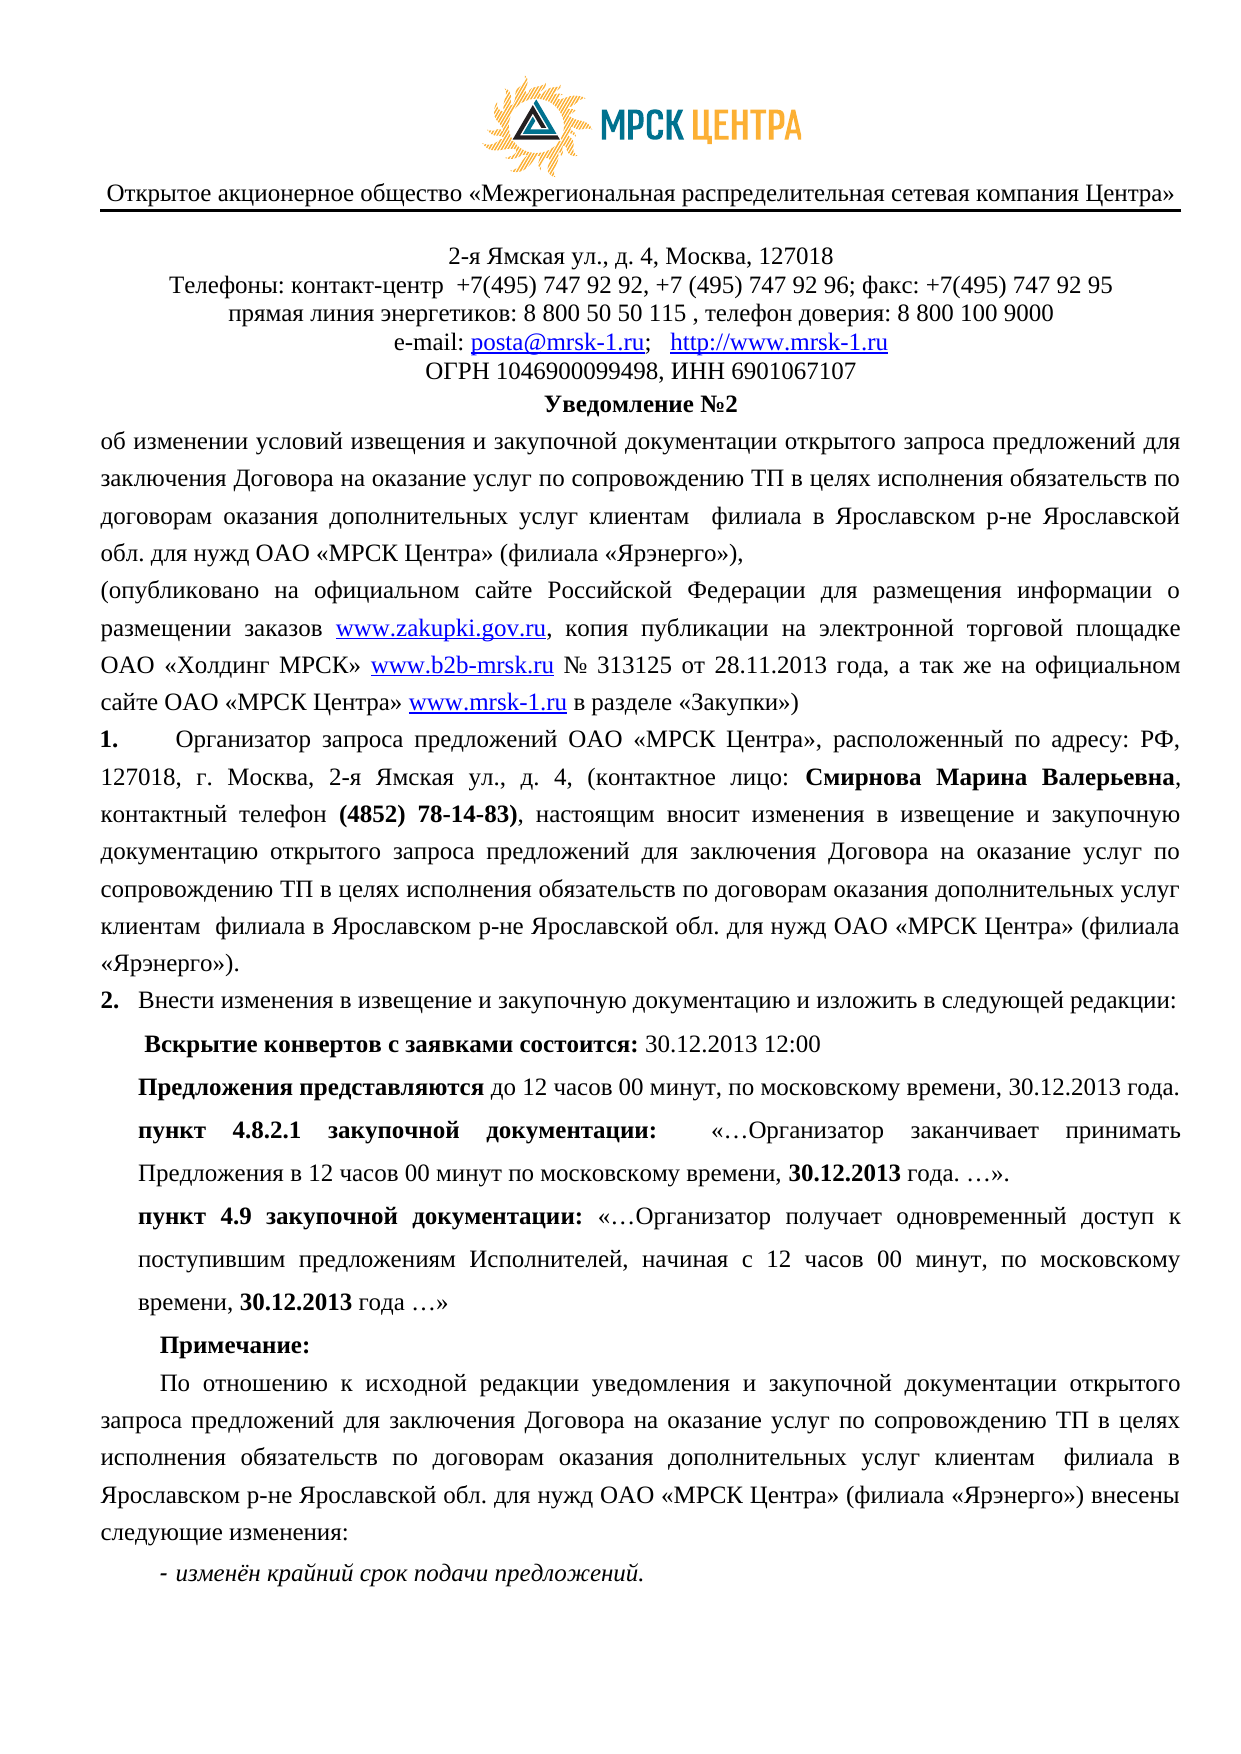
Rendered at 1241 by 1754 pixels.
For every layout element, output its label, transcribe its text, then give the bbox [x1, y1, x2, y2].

text ОГРН 1046900099498, ИНН 6901067107 [100, 356, 1181, 385]
text 2-я Ямская ул., д. 4, Москва, 127018 [100, 241, 1181, 270]
list пункт 4.8.2.1 закупочной документации: «…Организатор заканчивает принимать Предложения в 12 часов 00 минут по московскому времени, 30.12.2013 года. …». [138, 1115, 1181, 1187]
list Предложения представляются до 12 часов 00 минут, по московскому времени, 30.12.2013 года. [138, 1072, 1181, 1101]
text e-mail: posta@mrsk-1.ru; http://www.mrsk-1.ru [100, 327, 1181, 356]
text Открытое акционерное общество «Межрегиональная распределительная сетевая компания Центра» [100, 178, 1181, 209]
list пункт 4.9 закупочной документации: «…Организатор получает одновременный доступ к поступившим предложениям Исполнителей, начиная с 12 часов 00 минут, по московскому времени, 30.12.2013 года …» [138, 1201, 1181, 1316]
text об изменении условий извещения и закупочной документации открытого запроса предложений для заключения Договора на оказание услуг по сопровождению ТП в целях исполнения обязательств по договорам оказания дополнительных услуг клиентам филиала в Ярославском р-не Ярославской обл. для нужд ОАО «МРСК Центра» (филиала «Ярэнерго»), [100, 426, 1181, 567]
text (опубликовано на официальном сайте Российской Федерации для размещения информации о размещении заказов www.zakupki.gov.ru, копия публикации на электронной торговой площадке ОАО «Холдинг МРСК» www.b2b-mrsk.ru № 313125 от 28.11.2013 года, а так же на официальном сайте ОАО «МРСК Центра» www.mrsk-1.ru в разделе «Закупки») [100, 575, 1181, 716]
list Организатор запроса предложений ОАО «МРСК Центра», расположенный по адресу: РФ, 127018, г. Москва, 2-я Ямская ул., д. 4, (контактное лицо: Смирнова Марина Валерьевна, контактный телефон (4852) 78-14-83), настоящим вносит изменения в извещение и закупочную документацию открытого запроса предложений для заключения Договора на оказание услуг по сопровождению ТП в целях исполнения обязательств по договорам оказания дополнительных услуг клиентам филиала в Ярославском р-не Ярославской обл. для нужд ОАО «МРСК Центра» (филиала «Ярэнерго»). [99, 724, 1181, 977]
text прямая линия энергетиков: 8 800 50 50 115 , телефон доверия: 8 800 100 9000 [100, 298, 1181, 327]
list Примечание: [100, 1331, 1181, 1359]
list изменён крайний срок подачи предложений. [100, 1554, 1181, 1588]
text Телефоны: контакт-центр +7(495) 747 92 92, +7 (495) 747 92 96; факс: +7(495) 747 92 95 [100, 270, 1181, 298]
text Уведомление №2 [100, 389, 1181, 418]
text По отношению к исходной редакции уведомления и закупочной документации открытого запроса предложений для заключения Договора на оказание услуг по сопровождению ТП в целях исполнения обязательств по договорам оказания дополнительных услуг клиентам филиала в Ярославском р-не Ярославской обл. для нужд ОАО «МРСК Центра» (филиала «Ярэнерго») внесены следующие изменения: [100, 1368, 1181, 1546]
list Внести изменения в извещение и закупочную документацию и изложить в следующей редакции: [100, 986, 1181, 1014]
list Вскрытие конвертов с заявками состоится: 30.12.2013 12:00 [138, 1029, 1181, 1057]
